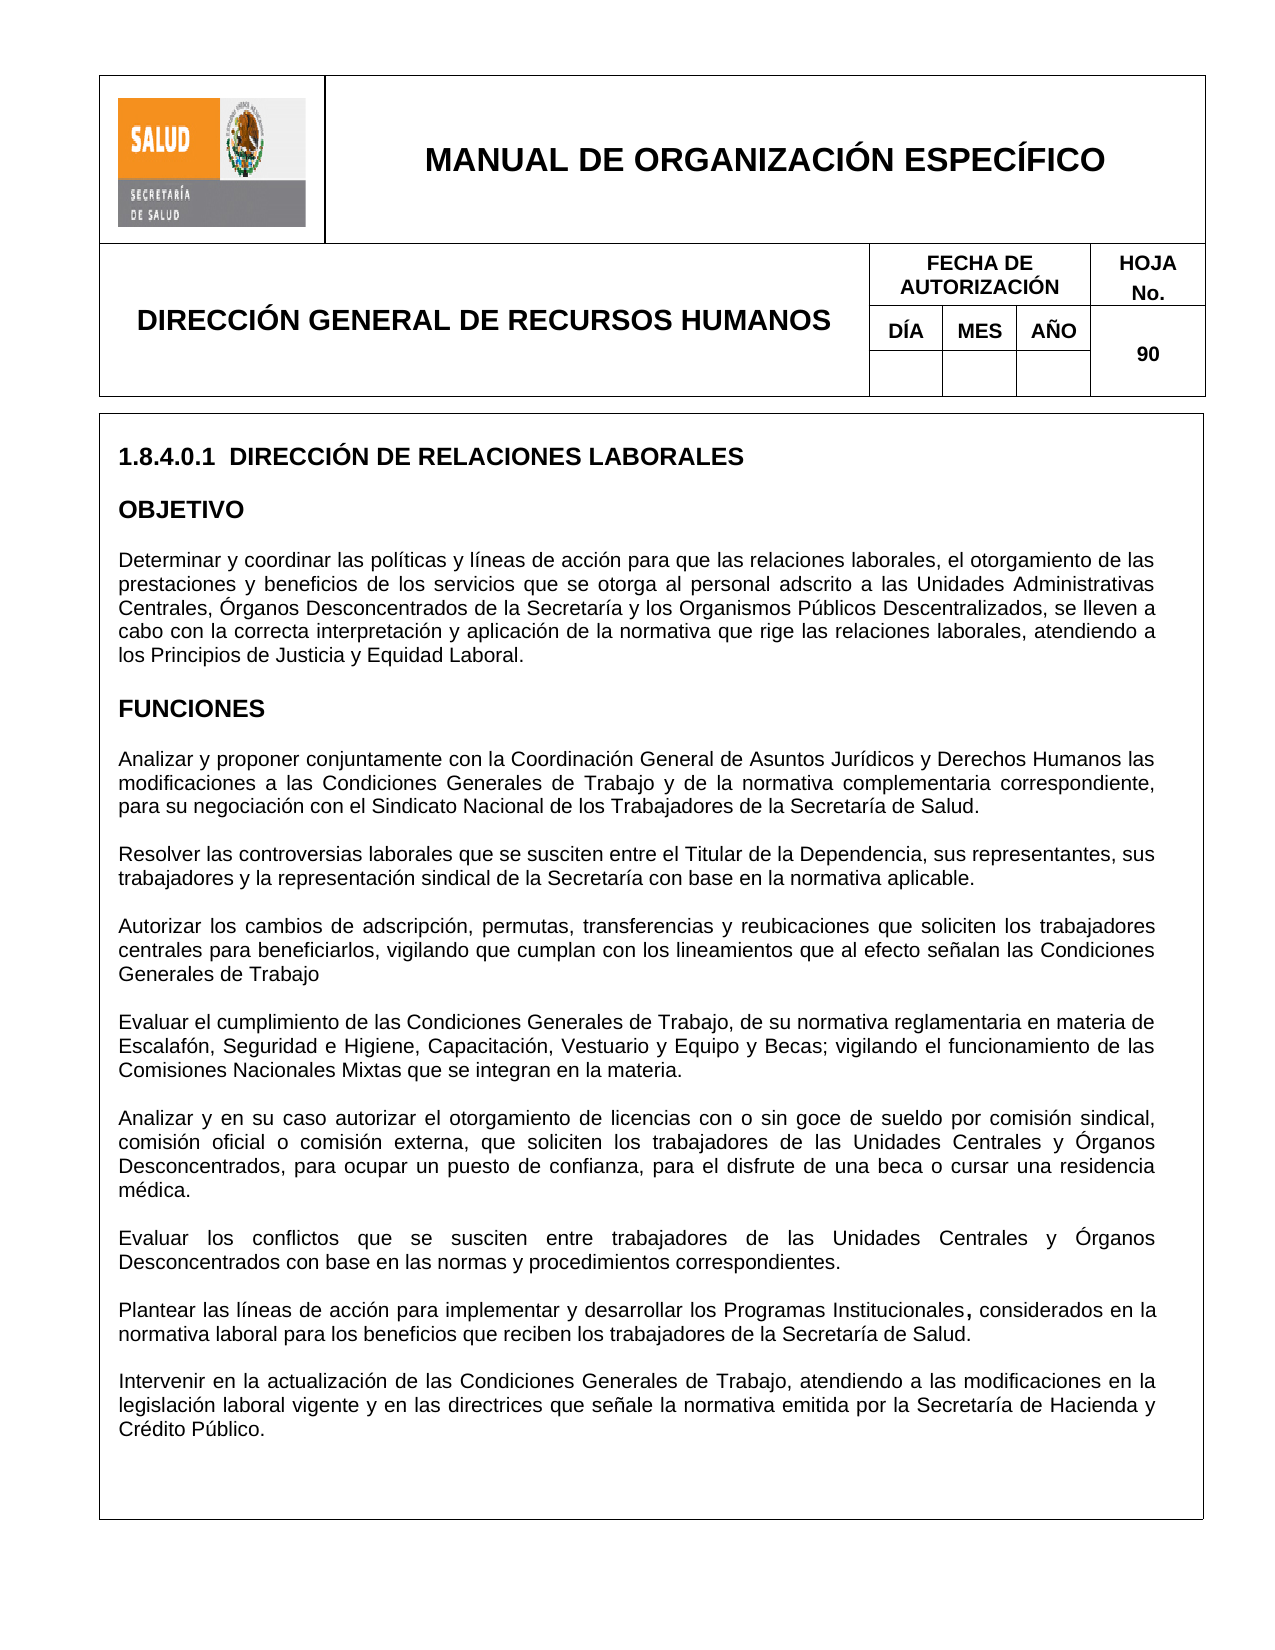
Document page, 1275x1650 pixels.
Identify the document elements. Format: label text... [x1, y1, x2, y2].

text FUNCIONES [118, 694, 1157, 722]
text Intervenir en la actualización de las Condiciones Generales de Trabajo, atendiendo a las modificaciones en la legislación laboral vigente y en las directrices que señale la normativa emitida por la Secretaría de Hacienda y Crédito Público. [118, 1369, 1157, 1441]
picture [118, 98, 306, 227]
text Analizar y proponer conjuntamente con la Coordinación General de Asuntos Jurídicos y Derechos Humanos las modificaciones a las Condiciones Generales de Trabajo y de la normativa complementaria correspondiente, para su negociación con el Sindicato Nacional de los Trabajadores de la Secretaría de Salud. [118, 746, 1157, 818]
text Evaluar el cumplimiento de las Condiciones Generales de Trabajo, de su normativa reglamentaria en materia de Escalafón, Seguridad e Higiene, Capacitación, Vestuario y Equipo y Becas; vigilando el funcionamiento de las Comisiones Nacionales Mixtas que se integran en la materia. [118, 1010, 1157, 1082]
text Resolver las controversias laborales que se susciten entre el Titular de la Dependencia, sus representantes, sus trabajadores y la representación sindical de la Secretaría con base en la normativa aplicable. [118, 842, 1157, 890]
text Determinar y coordinar las políticas y líneas de acción para que las relaciones laborales, el otorgamiento de las prestaciones y beneficios de los servicios que se otorga al personal adscrito a las Unidades Administrativas Centrales, Órganos Desconcentrados de la Secretaría y los Organismos Públicos Descentralizados, se lleven a cabo con la correcta interpretación y aplicación de la normativa que rige las relaciones laborales, atendiendo a los Principios de Justicia y Equidad Laboral. [118, 547, 1157, 667]
text Plantear las líneas de acción para implementar y desarrollar los Programas Institucionales, considerados en la normativa laboral para los beneficios que reciben los trabajadores de la Secretaría de Salud. [118, 1297, 1157, 1345]
text Autorizar los cambios de adscripción, permutas, transferencias y reubicaciones que soliciten los trabajadores centrales para beneficiarlos, vigilando que cumplan con los lineamientos que al efecto señalan las Condiciones Generales de Trabajo [118, 914, 1157, 986]
text Evaluar los conflictos que se susciten entre trabajadores de las Unidades Centrales y Órganos Desconcentrados con base en las normas y procedimientos correspondientes. [118, 1226, 1157, 1273]
text 1.8.4.0.1 DIRECCIÓN DE RELACIONES LABORALES [118, 442, 1157, 471]
text OBJETIVO [118, 495, 1157, 523]
text Analizar y en su caso autorizar el otorgamiento de licencias con o sin goce de sueldo por comisión sindical, comisión oficial o comisión externa, que soliciten los trabajadores de las Unidades Centrales y Órganos Desconcentrados, para ocupar un puesto de confianza, para el disfrute de una beca o cursar una residencia médica. [118, 1106, 1157, 1202]
